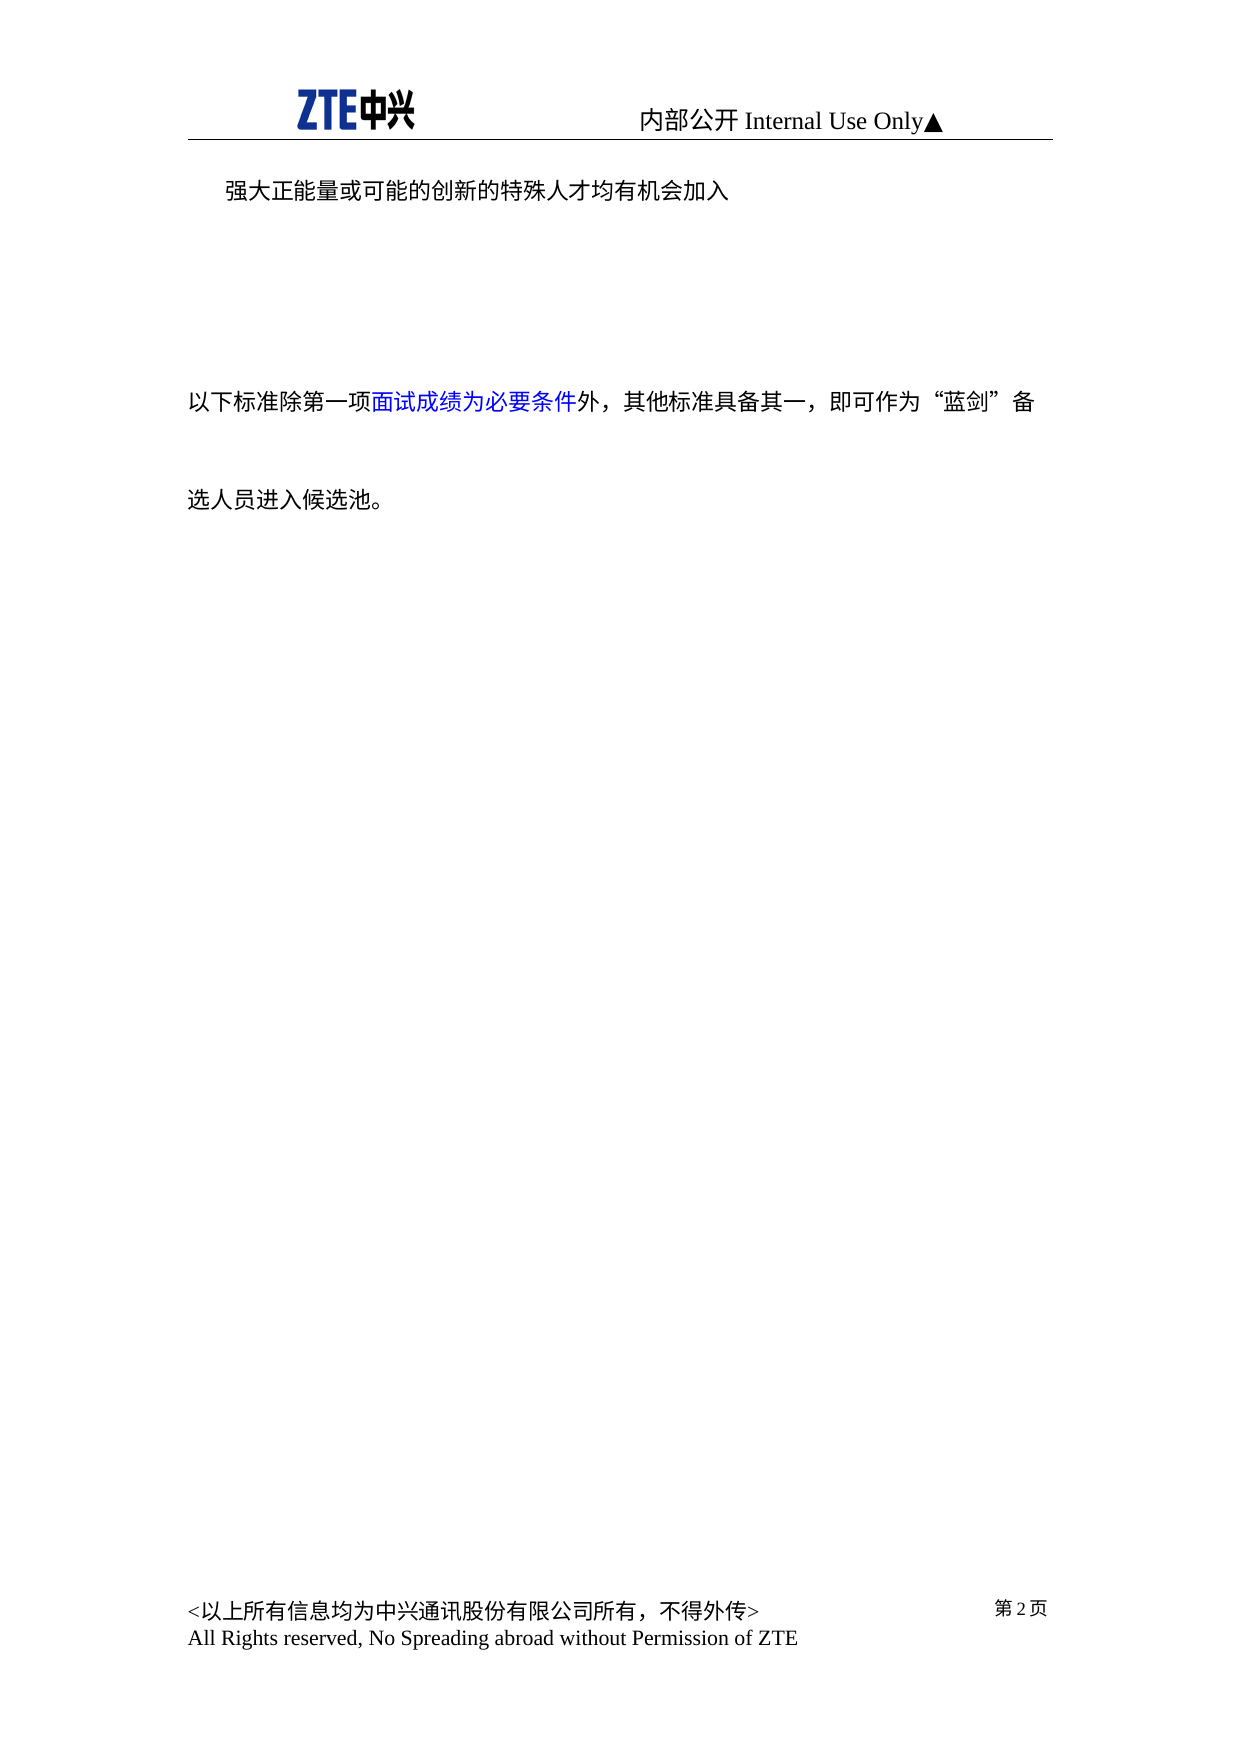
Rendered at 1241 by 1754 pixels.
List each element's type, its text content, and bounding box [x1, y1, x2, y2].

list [187, 157, 1053, 222]
picture [297, 88, 415, 130]
text 以下标准除第一项面试成绩为必要条件外，其他标准具备其一，即可作为“蓝剑”备选人员进入候选池。 [187, 368, 1053, 531]
